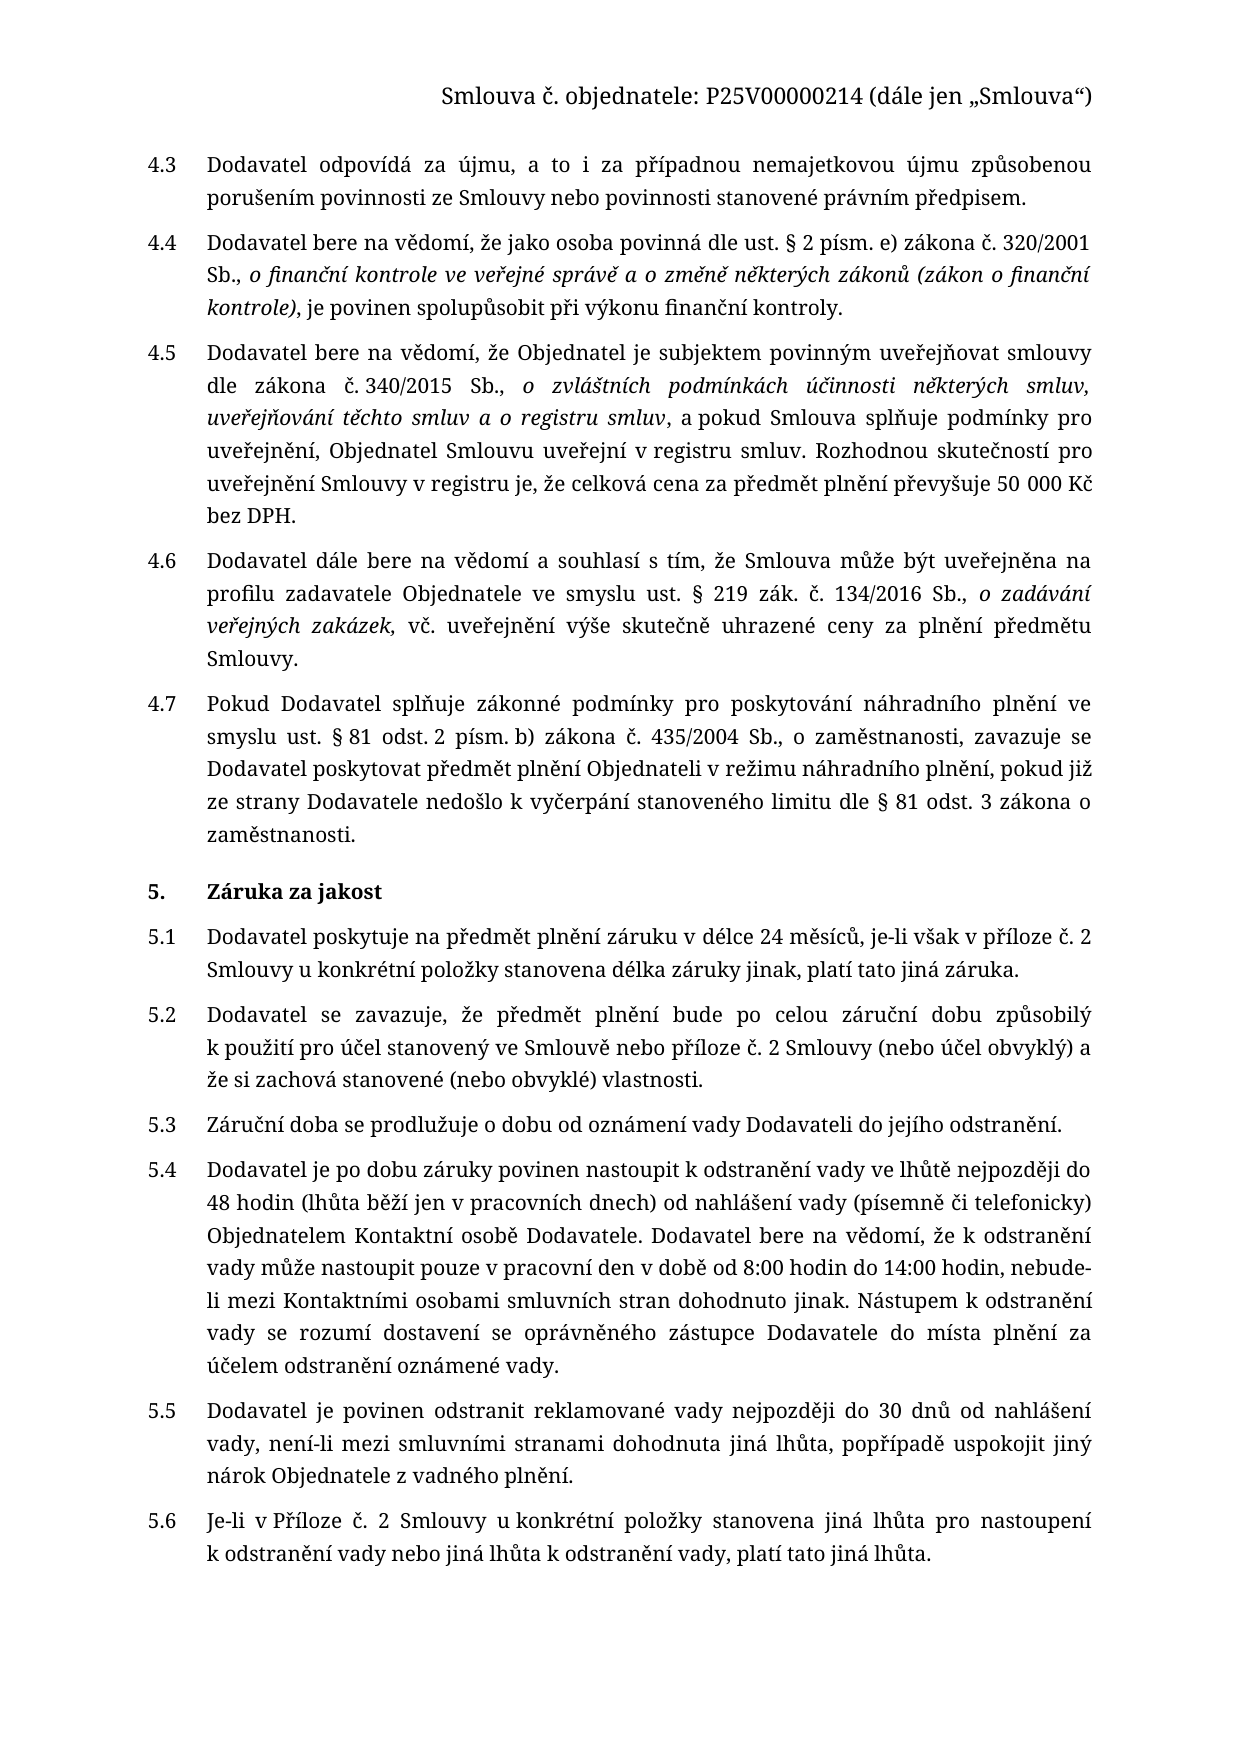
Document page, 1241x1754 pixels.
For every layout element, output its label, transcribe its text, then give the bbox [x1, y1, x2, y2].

list Záruka za jakost [148, 877, 1093, 906]
list Dodavatel poskytuje na předmět plnění záruku v délce 24 měsíců, je-li však v příloze č. 2 Smlouvy u konkrétní položky stanovena délka záruky jinak, platí tato jiná záruka. [148, 922, 1093, 983]
list Dodavatel bere na vědomí, že Objednatel je subjektem povinným uveřejňovat smlouvy dle zákona č. 340/2015 Sb., o zvláštních podmínkách účinnosti některých smluv, uveřejňování těchto smluv a o registru smluv, a pokud Smlouva splňuje podmínky pro uveřejnění, Objednatel Smlouvu uveřejní v registru smluv. Rozhodnou skutečností pro uveřejnění Smlouvy v registru je, že celková cena za předmět plnění převyšuje 50 000 Kč bez DPH. [148, 338, 1093, 530]
list Dodavatel je po dobu záruky povinen nastoupit k odstranění vady ve lhůtě nejpozději do 48 hodin (lhůta běží jen v pracovních dnech) od nahlášení vady (písemně či telefonicky) Objednatelem Kontaktní osobě Dodavatele. Dodavatel bere na vědomí, že k odstranění vady může nastoupit pouze v pracovní den v době od 8:00 hodin do 14:00 hodin, nebude-li mezi Kontaktními osobami smluvních stran dohodnuto jinak. Nástupem k odstranění vady se rozumí dostavení se oprávněného zástupce Dodavatele do místa plnění za účelem odstranění oznámené vady. [148, 1156, 1093, 1379]
list Pokud Dodavatel splňuje zákonné podmínky pro poskytování náhradního plnění ve smyslu ust. § 81 odst. 2 písm. b) zákona č. 435/2004 Sb., o zaměstnanosti, zavazuje se Dodavatel poskytovat předmět plnění Objednateli v režimu náhradního plnění, pokud již ze strany Dodavatele nedošlo k vyčerpání stanoveného limitu dle § 81 odst. 3 zákona o zaměstnanosti. [148, 689, 1093, 848]
list Dodavatel je povinen odstranit reklamované vady nejpozději do 30 dnů od nahlášení vady, není-li mezi smluvními stranami dohodnuta jiná lhůta, popřípadě uspokojit jiný nárok Objednatele z vadného plnění. [148, 1396, 1093, 1490]
list Dodavatel se zavazuje, že předmět plnění bude po celou záruční dobu způsobilý k použití pro účel stanovený ve Smlouvě nebo příloze č. 2 Smlouvy (nebo účel obvyklý) a že si zachová stanovené (nebo obvyklé) vlastnosti. [148, 1000, 1093, 1094]
list Je-li v Příloze č. 2 Smlouvy u konkrétní položky stanovena jiná lhůta pro nastoupení k odstranění vady nebo jiná lhůta k odstranění vady, platí tato jiná lhůta. [148, 1507, 1093, 1568]
list Dodavatel odpovídá za újmu, a to i za případnou nemajetkovou újmu způsobenou porušením povinnosti ze Smlouvy nebo povinnosti stanovené právním předpisem. [148, 150, 1093, 211]
list Dodavatel dále bere na vědomí a souhlasí s tím, že Smlouva může být uveřejněna na profilu zadavatele Objednatele ve smyslu ust. § 219 zák. č. 134/2016 Sb., o zadávání veřejných zakázek, vč. uveřejnění výše skutečně uhrazené ceny za plnění předmětu Smlouvy. [148, 546, 1093, 673]
list Dodavatel bere na vědomí, že jako osoba povinná dle ust. § 2 písm. e) zákona č. 320/2001 Sb., o finanční kontrole ve veřejné správě a o změně některých zákonů (zákon o finanční kontrole), je povinen spolupůsobit při výkonu finanční kontroly. [148, 228, 1093, 322]
list Záruční doba se prodlužuje o dobu od oznámení vady Dodavateli do jejího odstranění. [148, 1110, 1093, 1139]
